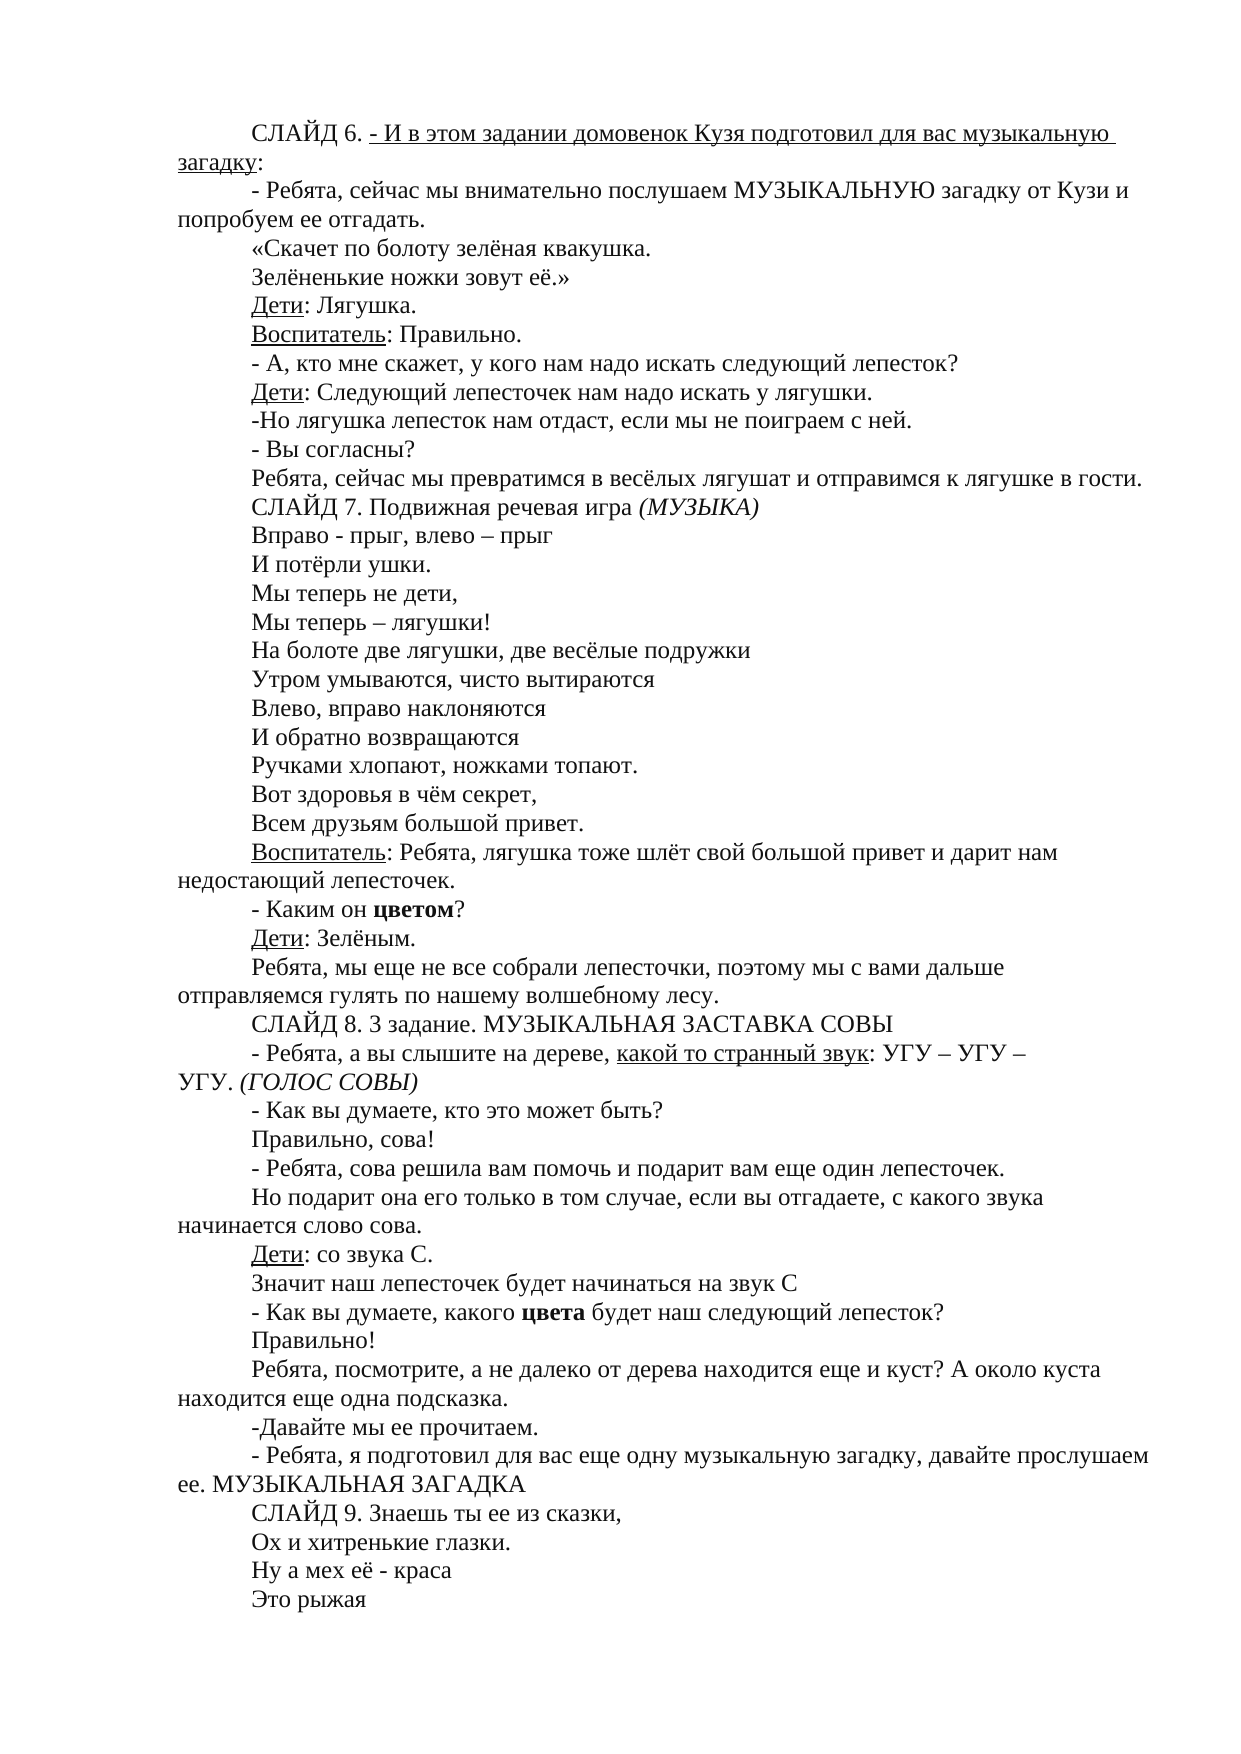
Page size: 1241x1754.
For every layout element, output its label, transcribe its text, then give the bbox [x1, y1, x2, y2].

text СЛАЙД 6. - И в этом задании домовенок Кузя подготовил для вас музыкальную загадку: [177, 118, 1152, 176]
text Дети: Лягушка. [177, 291, 1152, 319]
text Правильно, сова! [177, 1124, 1152, 1153]
text - А, кто мне скажет, у кого нам надо искать следующий лепесток? [177, 348, 1152, 377]
text Дети: Следующий лепесточек нам надо искать у лягушки. [177, 377, 1152, 406]
text Это рыжая [177, 1584, 1152, 1613]
text Дети: со звука С. [177, 1239, 1152, 1268]
text -Но лягушка лепесток нам отдаст, если мы не поиграем с ней. [177, 406, 1152, 434]
text Воспитатель: Ребята, лягушка тоже шлёт свой большой привет и дарит нам недостающий лепесточек. [177, 837, 1152, 894]
text Утром умываются, чисто вытираются [177, 664, 1152, 693]
text Зелёненькие ножки зовут её.» [177, 262, 1152, 291]
text Но подарит она его только в том случае, если вы отгадаете, с какого звука начинается слово сова. [177, 1182, 1152, 1239]
text Ребята, мы еще не все собрали лепесточки, поэтому мы с вами дальше отправляемся гулять по нашему волшебному лесу. [177, 952, 1152, 1009]
text «Скачет по болоту зелёная квакушка. [177, 233, 1152, 262]
text - Как вы думаете, кто это может быть? [177, 1096, 1152, 1124]
text - Вы согласны? [177, 434, 1152, 463]
text Ну а мех её - краса [177, 1556, 1152, 1584]
text Мы теперь – лягушки! [177, 607, 1152, 636]
text - Ребята, сейчас мы внимательно послушаем МУЗЫКАЛЬНУЮ загадку от Кузи и попробуем ее отгадать. [177, 176, 1152, 233]
text -Давайте мы ее прочитаем. [177, 1412, 1152, 1441]
text Влево, вправо наклоняются [177, 693, 1152, 722]
text И обратно возвращаются [177, 722, 1152, 751]
text На болоте две лягушки, две весёлые подружки [177, 636, 1152, 664]
text - Ребята, сова решила вам помочь и подарит вам еще один лепесточек. [177, 1153, 1152, 1182]
text Ребята, сейчас мы превратимся в весёлых лягушат и отправимся к лягушке в гости. [177, 463, 1152, 492]
text Значит наш лепесточек будет начинаться на звук С [177, 1268, 1152, 1297]
text Ох и хитренькие глазки. [177, 1527, 1152, 1556]
text И потёрли ушки. [177, 549, 1152, 578]
text - Как вы думаете, какого цвета будет наш следующий лепесток? [177, 1297, 1152, 1326]
text Правильно! [177, 1326, 1152, 1354]
text - Ребята, а вы слышите на дереве, какой то странный звук: УГУ – УГУ – УГУ. (ГОЛОС СОВЫ) [177, 1038, 1152, 1096]
text - Каким он цветом? [177, 894, 1152, 923]
text Вот здоровья в чём секрет, [177, 779, 1152, 808]
text - Ребята, я подготовил для вас еще одну музыкальную загадку, давайте прослушаем ее. МУЗЫКАЛЬНАЯ ЗАГАДКА [177, 1441, 1152, 1498]
text Всем друзьям большой привет. [177, 808, 1152, 837]
text Ручками хлопают, ножками топают. [177, 751, 1152, 779]
text Ребята, посмотрите, а не далеко от дерева находится еще и куст? А около куста находится еще одна подсказка. [177, 1354, 1152, 1412]
text СЛАЙД 7. Подвижная речевая игра (МУЗЫКА) [177, 492, 1152, 521]
text Вправо - прыг, влево – прыг [177, 521, 1152, 549]
text СЛАЙД 8. 3 задание. МУЗЫКАЛЬНАЯ ЗАСТАВКА СОВЫ [177, 1009, 1152, 1038]
text Дети: Зелёным. [177, 923, 1152, 952]
text Воспитатель: Правильно. [177, 319, 1152, 348]
text СЛАЙД 9. Знаешь ты ее из сказки, [177, 1498, 1152, 1527]
text Мы теперь не дети, [177, 578, 1152, 607]
